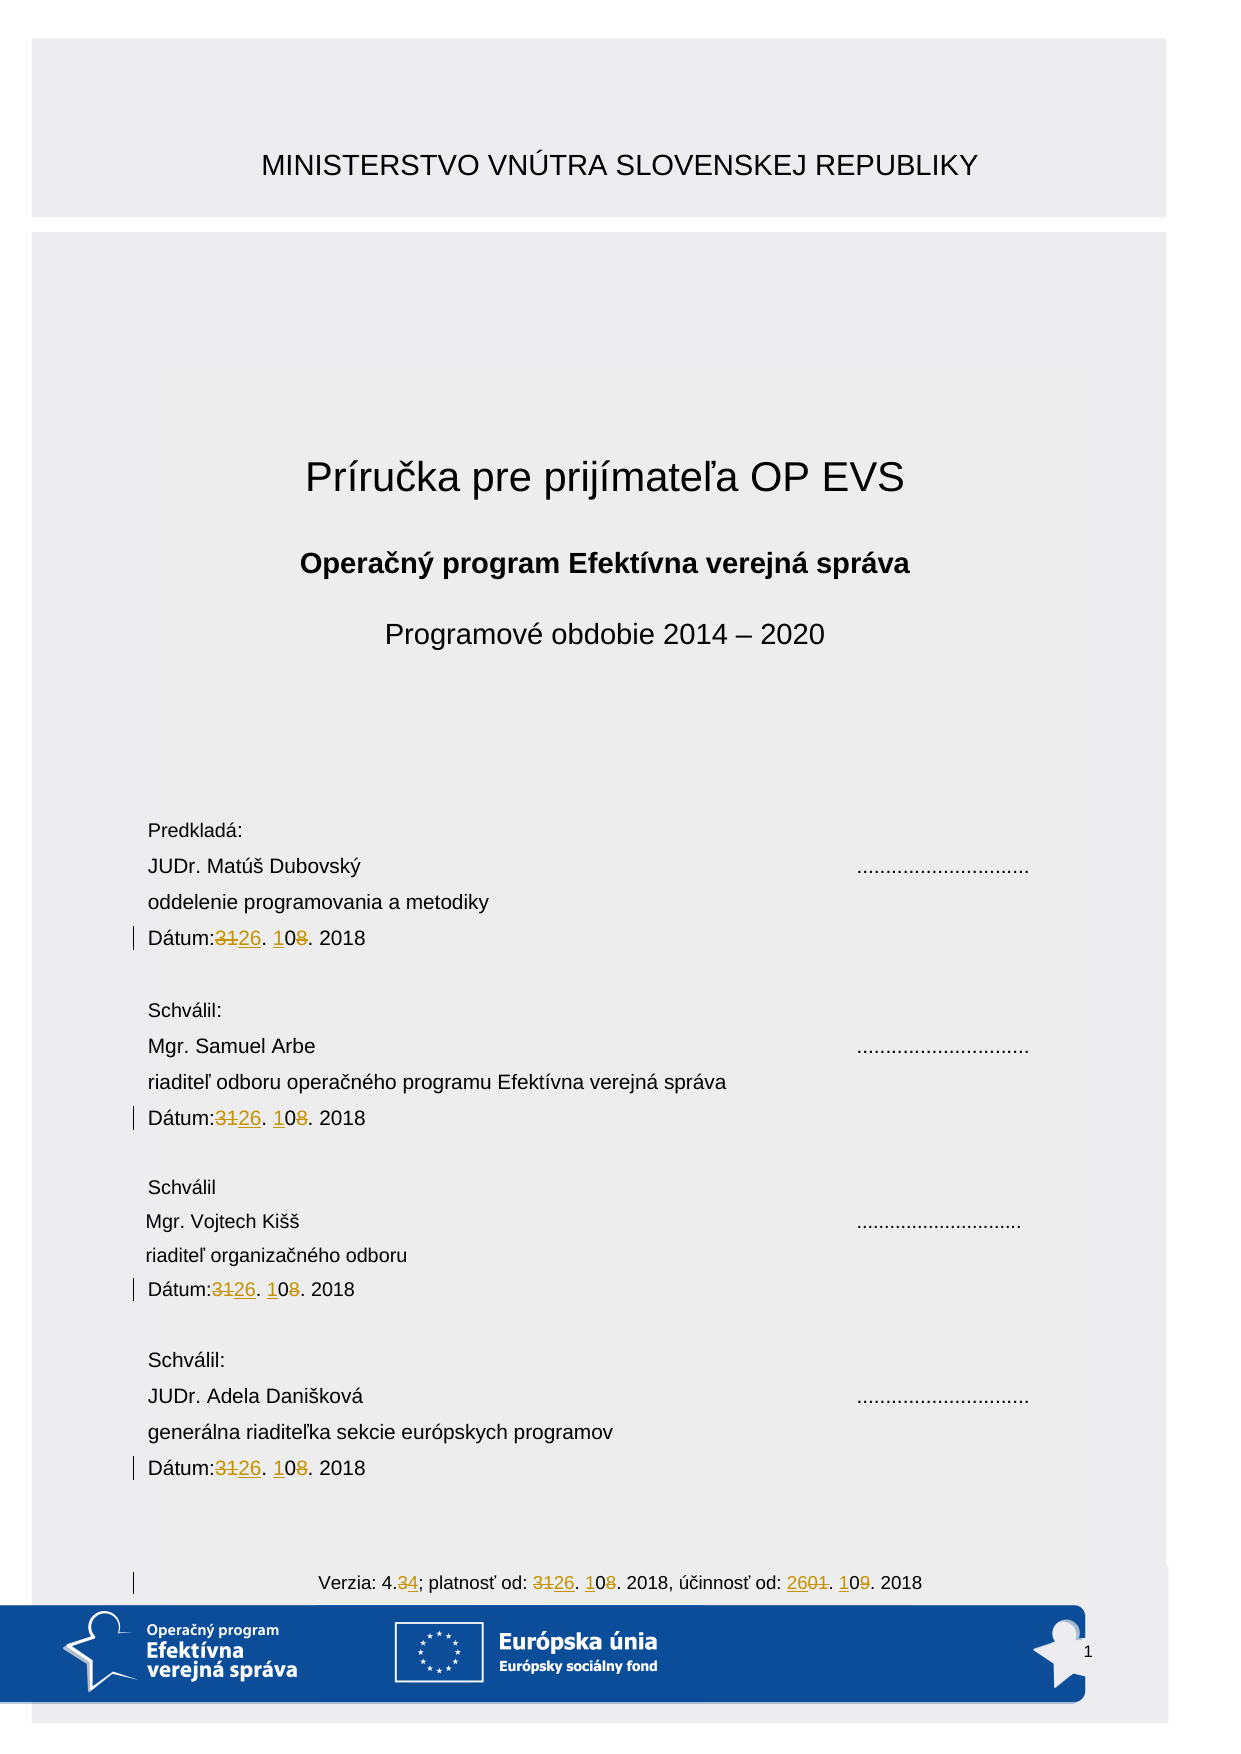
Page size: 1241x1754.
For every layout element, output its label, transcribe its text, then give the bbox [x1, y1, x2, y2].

text Mgr. Samuel Arbe .............................. [148, 1034, 1092, 1058]
text Dátum:. 0. 2018 [148, 1456, 1092, 1480]
text riaditeľ odboru operačného programu Efektívna verejná správa [148, 1070, 1092, 1094]
text Predkladá: [148, 818, 1092, 842]
picture [0, 9, 1221, 1754]
text riaditeľ organizačného odboru [74, 1244, 1092, 1267]
text JUDr. Adela Danišková .............................. [148, 1384, 1092, 1408]
text Operačný program Efektívna verejná správa [148, 546, 1062, 579]
text Schválil: [148, 998, 1092, 1022]
text Programové obdobie 2014 – 2020 [148, 617, 1062, 651]
text Mgr. Vojtech Kišš .............................. [74, 1210, 1092, 1233]
text generálna riaditeľka sekcie európskych programov [148, 1420, 1092, 1444]
text Dátum:. 0. 2018 [148, 1106, 1092, 1130]
text MINISTERSTVO VNÚTRA SLOVENSKEJ REPUBLIKY [148, 148, 1092, 181]
text Schválil [148, 1176, 1092, 1198]
text Verzia: 4.; platnosť od: . 0. 2018, účinnosť od: . 0. 2018 [148, 1572, 1092, 1593]
text Dátum:. 0. 2018 [148, 1278, 1092, 1301]
text Dátum:. 0. 2018 [148, 926, 1092, 950]
text Schválil: [148, 1348, 1092, 1372]
text oddelenie programovania a metodiky [148, 890, 1092, 914]
text JUDr. Matúš Dubovský .............................. [148, 854, 1092, 878]
text Príručka pre prijímateľa OP EVS [148, 452, 1062, 500]
